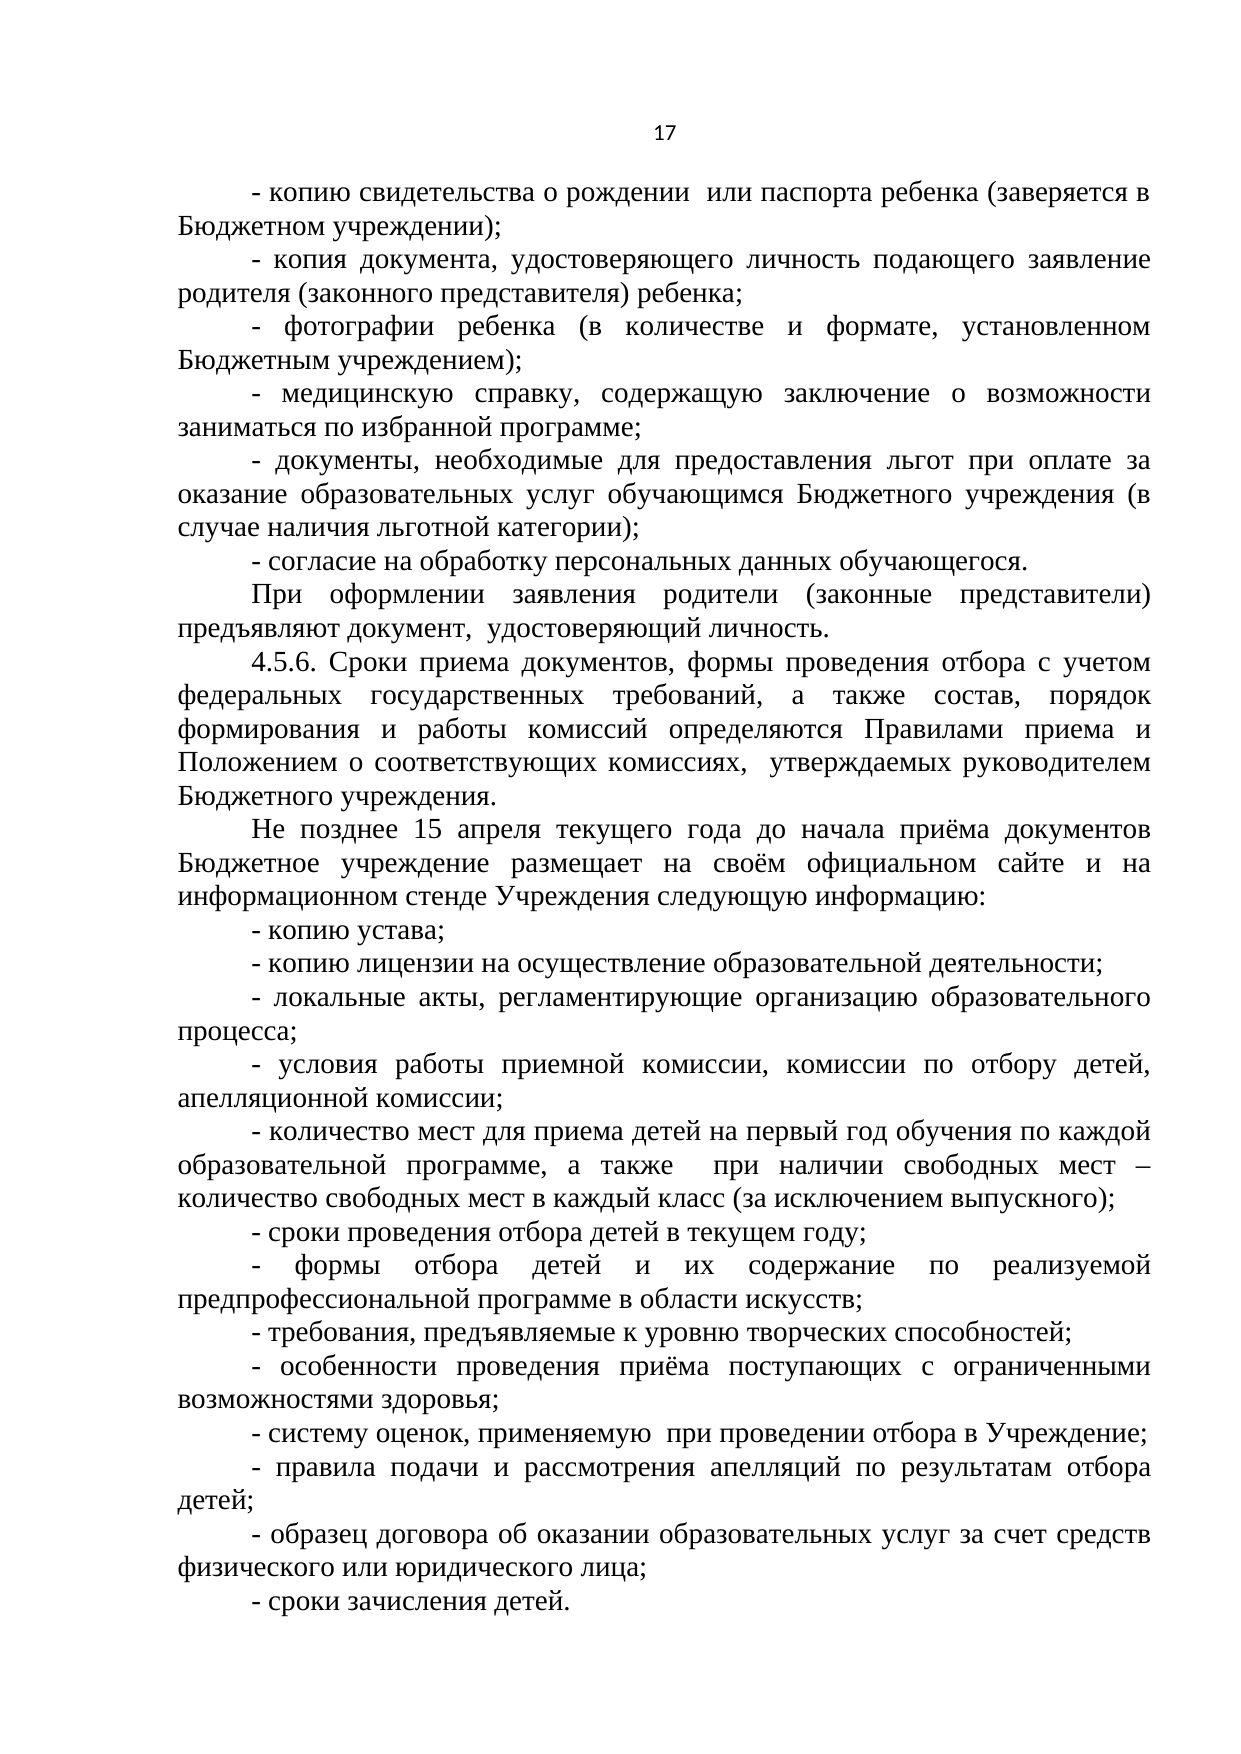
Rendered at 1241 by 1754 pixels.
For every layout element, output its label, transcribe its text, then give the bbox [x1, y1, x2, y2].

text - копия документа, удостоверяющего личность подающего заявление родителя (законного представителя) ребенка; [177, 241, 1152, 308]
text - правила подачи и рассмотрения апелляций по результатам отбора детей; [177, 1449, 1152, 1516]
text - согласие на обработку персональных данных обучающегося. [177, 543, 1152, 577]
text Не позднее 15 апреля текущего года до начала приёма документов Бюджетное учреждение размещает на своём официальном сайте и на информационном стенде Учреждения следующую информацию: [177, 811, 1152, 912]
text - образец договора об оказании образовательных услуг за счет средств физического или юридического лица; [177, 1516, 1152, 1583]
text - систему оценок, применяемую при проведении отбора в Учреждение; [177, 1415, 1152, 1449]
text - копию устава; [177, 912, 1152, 946]
text При оформлении заявления родители (законные представители) предъявляют документ, удостоверяющий личность. [177, 577, 1152, 644]
text - количество мест для приема детей на первый год обучения по каждой образовательной программе, а также при наличии свободных мест – количество свободных мест в каждый класс (за исключением выпускного); [177, 1113, 1152, 1214]
text 4.5.6. Сроки приема документов, формы проведения отбора с учетом федеральных государственных требований, а также состав, порядок формирования и работы комиссий определяются Правилами приема и Положением о соответствующих комиссиях, утверждаемых руководителем Бюджетного учреждения. [177, 644, 1152, 811]
text - фотографии ребенка (в количестве и формате, установленном Бюджетным учреждением); [177, 308, 1152, 375]
text - копию лицензии на осуществление образовательной деятельности; [177, 946, 1152, 979]
text - локальные акты, регламентирующие организацию образовательного процесса; [177, 979, 1152, 1046]
text - документы, необходимые для предоставления льгот при оплате за оказание образовательных услуг обучающимся Бюджетного учреждения (в случае наличия льготной категории); [177, 442, 1152, 543]
text - формы отбора детей и их содержание по реализуемой предпрофессиональной программе в области искусств; [177, 1247, 1152, 1314]
text - копию свидетельства о рождении или паспорта ребенка (заверяется в Бюджетном учреждении); [177, 174, 1152, 241]
text - медицинскую справку, содержащую заключение о возможности заниматься по избранной программе; [177, 375, 1152, 442]
text - требования, предъявляемые к уровню творческих способностей; [177, 1314, 1152, 1348]
text - условия работы приемной комиссии, комиссии по отбору детей, апелляционной комиссии; [177, 1046, 1152, 1113]
text - особенности проведения приёма поступающих с ограниченными возможностями здоровья; [177, 1348, 1152, 1415]
text - сроки проведения отбора детей в текущем году; [177, 1214, 1152, 1247]
text - сроки зачисления детей. [177, 1583, 1152, 1616]
